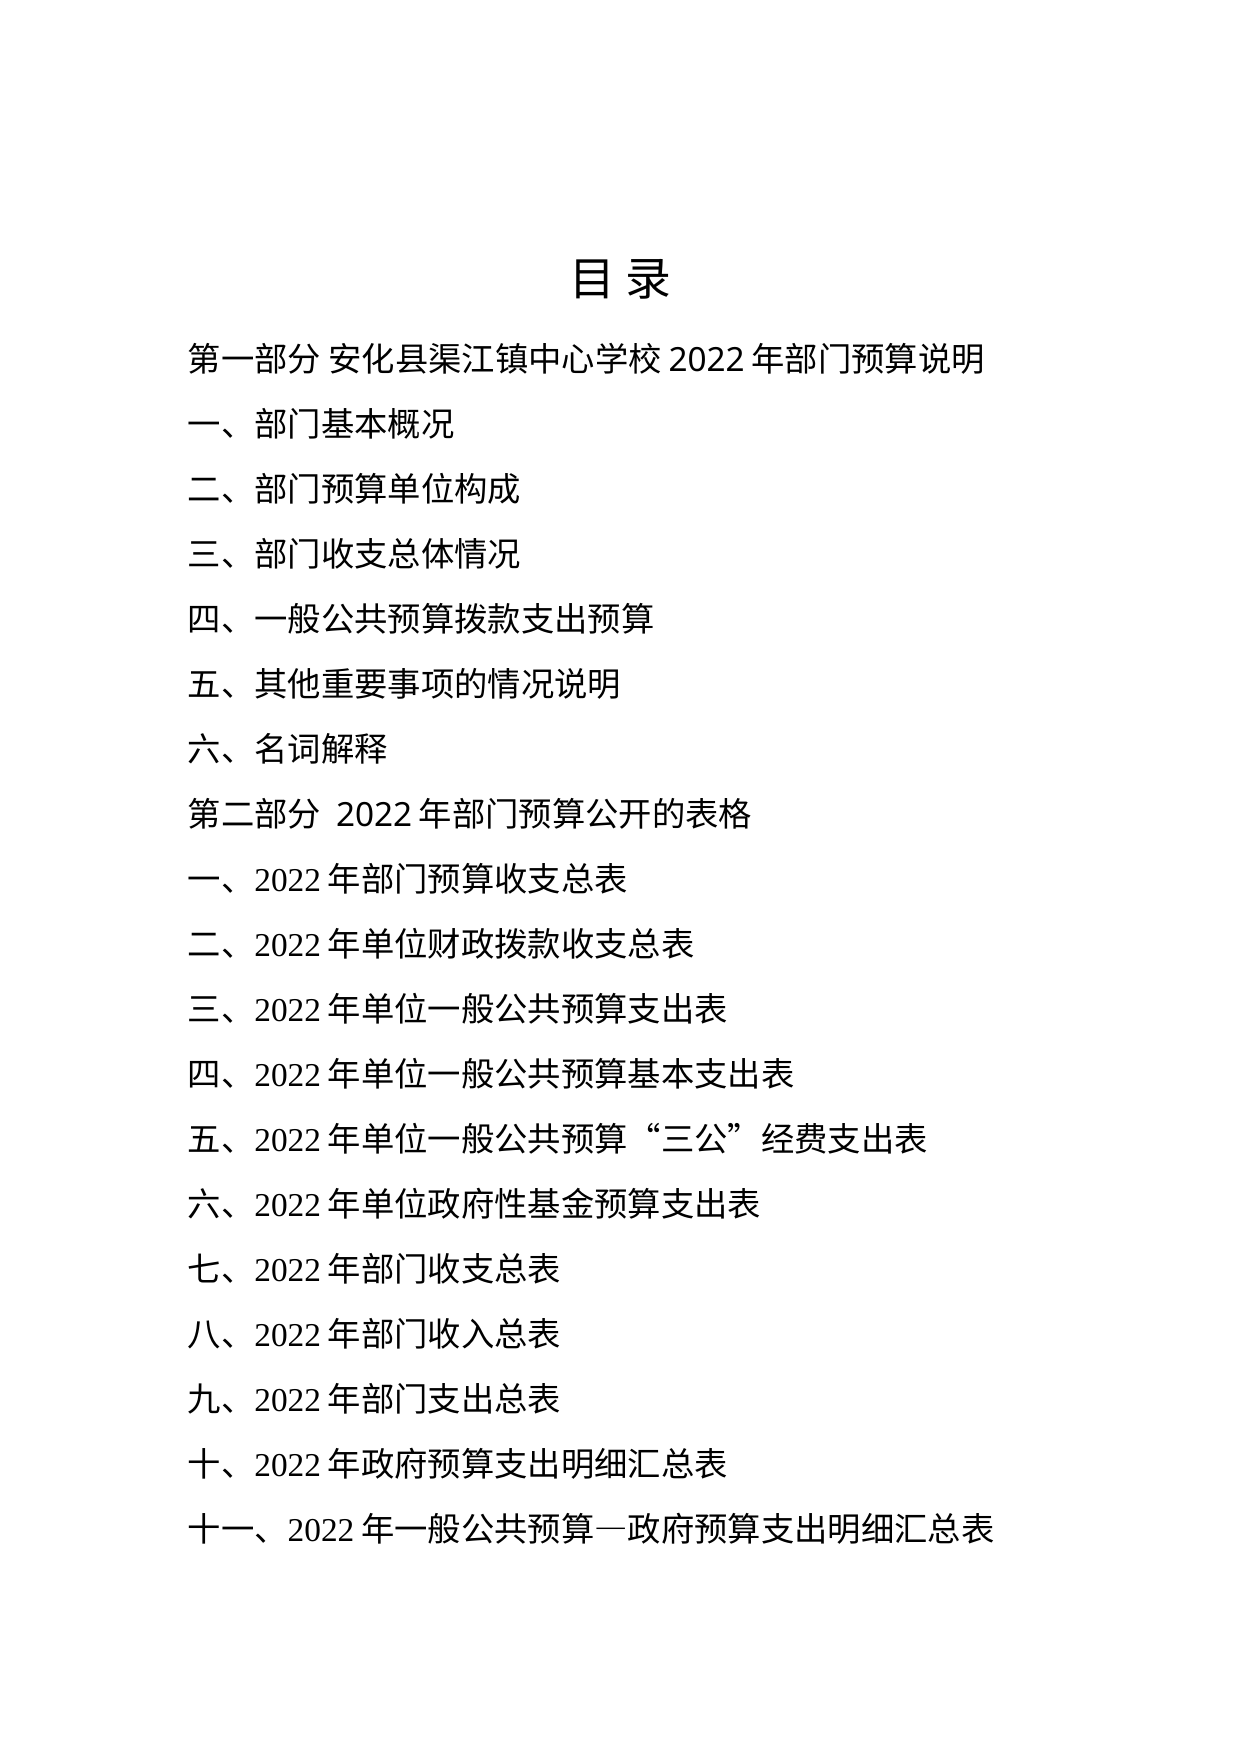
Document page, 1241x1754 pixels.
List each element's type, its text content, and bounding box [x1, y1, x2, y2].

text 目 录 [187, 227, 1053, 324]
text 二、部门预算单位构成 [187, 454, 1053, 519]
text 九、2022年部门支出总表 [187, 1364, 1053, 1429]
text 五、其他重要事项的情况说明 [187, 649, 1053, 714]
text 六、2022年单位政府性基金预算支出表 [187, 1169, 1053, 1234]
text 十一、2022年一般公共预算—政府预算支出明细汇总表 [187, 1494, 1053, 1559]
text 一、部门基本概况 [187, 389, 1053, 454]
text 四、2022年单位一般公共预算基本支出表 [187, 1039, 1053, 1104]
text 第二部分 2022年部门预算公开的表格 [187, 779, 1053, 844]
text 三、部门收支总体情况 [187, 519, 1053, 584]
text 二、2022年单位财政拨款收支总表 [187, 909, 1053, 974]
text 第一部分 安化县渠江镇中心学校2022年部门预算说明 [187, 324, 1053, 389]
text 五、2022年单位一般公共预算“三公”经费支出表 [187, 1104, 1053, 1169]
text 十、2022年政府预算支出明细汇总表 [187, 1429, 1053, 1494]
text 四、一般公共预算拨款支出预算 [187, 584, 1053, 649]
text 八、2022年部门收入总表 [187, 1299, 1053, 1364]
text 三、2022年单位一般公共预算支出表 [187, 974, 1053, 1039]
text 七、2022年部门收支总表 [187, 1234, 1053, 1299]
text 一、2022年部门预算收支总表 [187, 844, 1053, 909]
text 六、名词解释 [187, 714, 1053, 779]
